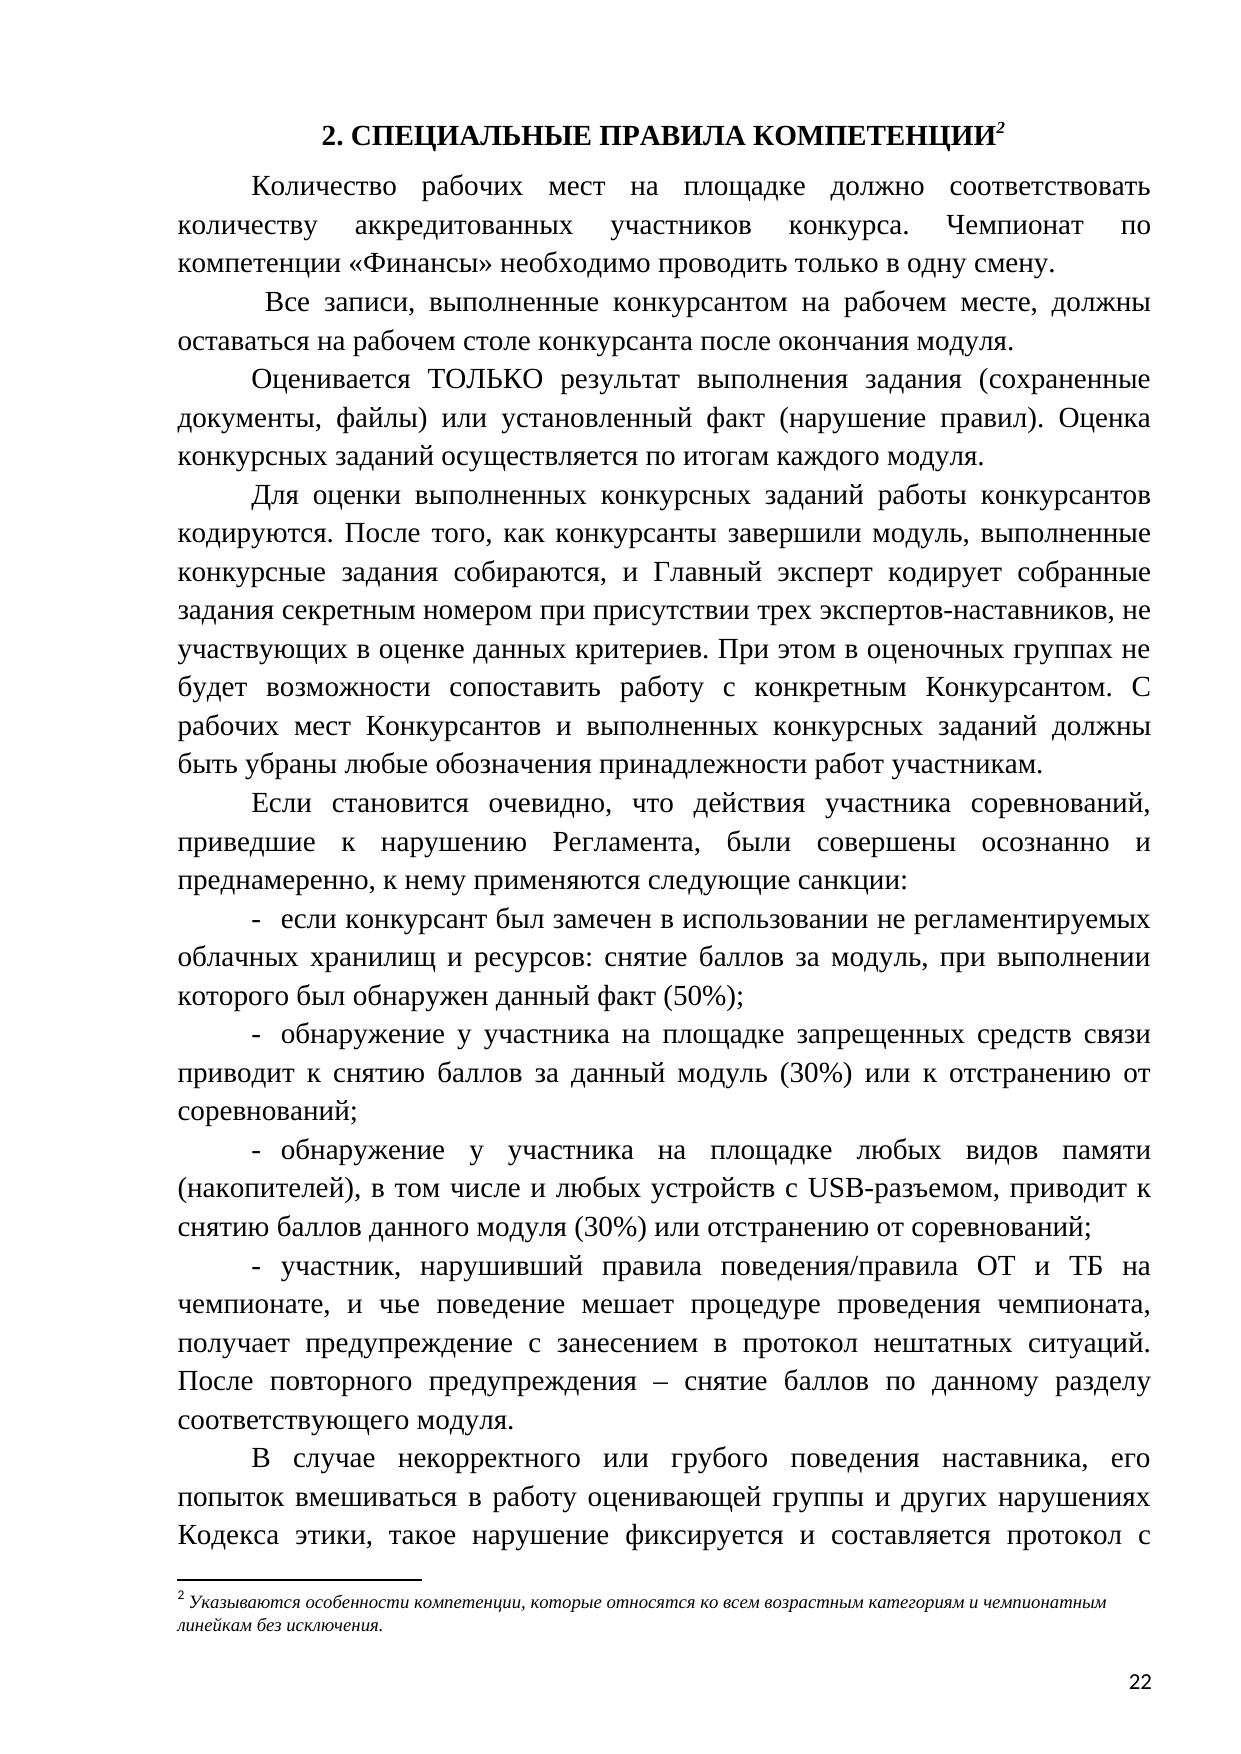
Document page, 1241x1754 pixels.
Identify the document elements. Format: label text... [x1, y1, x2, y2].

text 2. СПЕЦИАЛЬНЫЕ ПРАВИЛА КОМПЕТЕНЦИИ [177, 118, 1152, 152]
text Количество рабочих мест на площадке должно соответствовать количеству аккредитованных участников конкурса. Чемпионат по компетенции «Финансы» необходимо проводить только в одну смену. [177, 168, 1152, 279]
list если конкурсант был замечен в использовании не регламентируемых облачных хранилищ и ресурсов: снятие баллов за модуль, при выполнении которого был обнаружен данный факт (50%); [177, 901, 1152, 1011]
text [177, 1440, 1152, 1551]
text Все записи, выполненные конкурсантом на рабочем месте, должны оставаться на рабочем столе конкурсанта после окончания модуля. [177, 284, 1152, 356]
list обнаружение у участника на площадке запрещенных средств связи приводит к снятию баллов за данный модуль (30%) или к отстранению от соревнований; [177, 1016, 1152, 1127]
text Оценивается ТОЛЬКО результат выполнения задания (сохраненные документы, файлы) или установленный факт (нарушение правил). Оценка конкурсных заданий осуществляется по итогам каждого модуля. [177, 361, 1152, 472]
text Для оценки выполненных конкурсных заданий работы конкурсантов кодируются. После того, как конкурсанты завершили модуль, выполненные конкурсные задания собираются, и Главный эксперт кодирует собранные задания секретным номером при присутствии трех экспертов-наставников, не участвующих в оценке данных критериев. При этом в оценочных группах не будет возможности сопоставить работу с конкретным Конкурсантом. С рабочих мест Конкурсантов и выполненных конкурсных заданий должны быть убраны любые обозначения принадлежности работ участникам. [177, 477, 1152, 780]
list обнаружение у участника на площадке любых видов памяти (накопителей), в том числе и любых устройств с USB-разъемом, приводит к снятию баллов данного модуля (30%) или отстранению от соревнований; [177, 1132, 1152, 1243]
list участник, нарушивший правила поведения/правила ОТ и ТБ на чемпионате, и чье поведение мешает процедуре проведения чемпионата, получает предупреждение с занесением в протокол нештатных ситуаций. После повторного предупреждения – снятие баллов по данному разделу соответствующего модуля. [177, 1248, 1152, 1435]
text Если становится очевидно, что действия участника соревнований, приведшие к нарушению Регламента, были совершены осознанно и преднамеренно, к нему применяются следующие санкции: [177, 785, 1152, 896]
